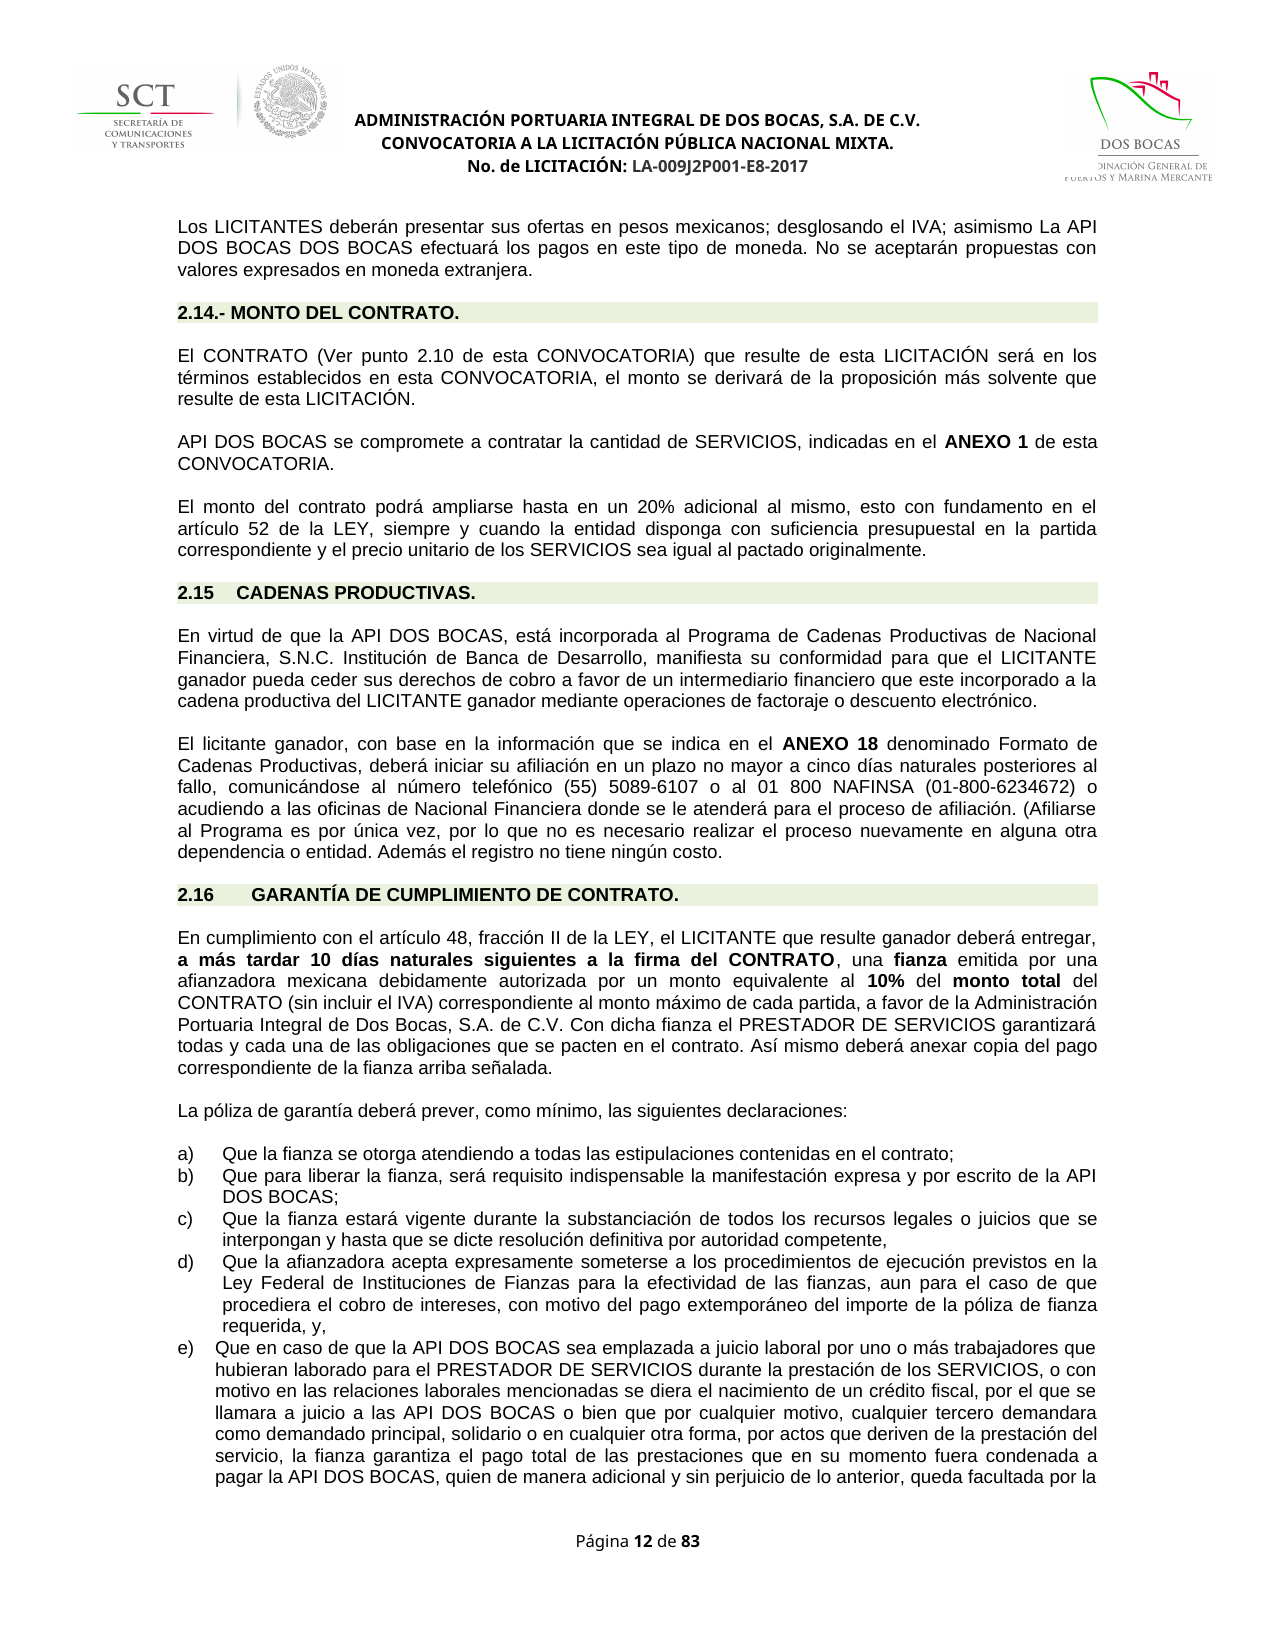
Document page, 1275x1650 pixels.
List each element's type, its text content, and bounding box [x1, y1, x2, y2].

text a) Que la fianza se otorga atendiendo a todas las estipulaciones contenidas en el contrato; [177, 1143, 1098, 1164]
text 2.15 CADENAS PRODUCTIVAS. [177, 582, 1098, 604]
text En virtud de que la API DOS BOCAS, está incorporada al Programa de Cadenas Productivas de Nacional Financiera, S.N.C. Institución de Banca de Desarrollo, manifiesta su conformidad para que el LICITANTE ganador pueda ceder sus derechos de cobro a favor de un intermediario financiero que este incorporado a la cadena productiva del LICITANTE ganador mediante operaciones de factoraje o descuento electrónico. [177, 625, 1098, 712]
picture [1064, 72, 1213, 183]
text El licitante ganador, con base en la información que se indica en el ANEXO 18 denominado Formato de Cadenas Productivas, deberá iniciar su afiliación en un plazo no mayor a cinco días naturales posteriores al fallo, comunicándose al número telefónico (55) 5089-6107 o al 01 800 NAFINSA (01-800-6234672) o acudiendo a las oficinas de Nacional Financiera donde se le atenderá para el proceso de afiliación. (Afiliarse al Programa es por única vez, por lo que no es necesario realizar el proceso nuevamente en alguna otra dependencia o entidad. Además el registro no tiene ningún costo. [177, 733, 1098, 862]
text En cumplimiento con el artículo 48, fracción II de la LEY, el LICITANTE que resulte ganador deberá entregar, a más tardar 10 días naturales siguientes a la firma del CONTRATO, una fianza emitida por una afianzadora mexicana debidamente autorizada por un monto equivalente al 10% del monto total del CONTRATO (sin incluir el IVA) correspondiente al monto máximo de cada partida, a favor de la Administración Portuaria Integral de Dos Bocas, S.A. de C.V. Con dicha fianza el PRESTADOR DE SERVICIOS garantizará todas y cada una de las obligaciones que se pacten en el contrato. Así mismo deberá anexar copia del pago correspondiente de la fianza arriba señalada. [177, 927, 1098, 1078]
text 2.16 GARANTÍA DE CUMPLIMIENTO DE CONTRATO. [177, 884, 1098, 906]
picture [73, 63, 347, 151]
text d) Que la afianzadora acepta expresamente someterse a los procedimientos de ejecución previstos en la Ley Federal de Instituciones de Fianzas para la efectividad de las fianzas, aun para el caso de que procediera el cobro de intereses, con motivo del pago extemporáneo del importe de la póliza de fianza requerida, y, [177, 1251, 1098, 1337]
text El monto del contrato podrá ampliarse hasta en un 20% adicional al mismo, esto con fundamento en el artículo 52 de la LEY, siempre y cuando la entidad disponga con suficiencia presupuestal en la partida correspondiente y el precio unitario de los SERVICIOS sea igual al pactado originalmente. [177, 496, 1098, 561]
text c) Que la fianza estará vigente durante la substanciación de todos los recursos legales o juicios que se interpongan y hasta que se dicte resolución definitiva por autoridad competente, [177, 1207, 1098, 1251]
text b) Que para liberar la fianza, será requisito indispensable la manifestación expresa y por escrito de la API DOS BOCAS; [177, 1164, 1098, 1207]
text El CONTRATO (Ver punto 2.10 de esta CONVOCATORIA) que resulte de esta LICITACIÓN será en los términos establecidos en esta CONVOCATORIA, el monto se derivará de la proposición más solvente que resulte de esta LICITACIÓN. [177, 345, 1098, 410]
text API DOS BOCAS se compromete a contratar la cantidad de SERVICIOS, indicadas en el ANEXO 1 de esta CONVOCATORIA. [177, 431, 1098, 474]
text La póliza de garantía deberá prever, como mínimo, las siguientes declaraciones: [177, 1100, 1098, 1121]
text Los LICITANTES deberán presentar sus ofertas en pesos mexicanos; desglosando el IVA; asimismo La API DOS BOCAS DOS BOCAS efectuará los pagos en este tipo de moneda. No se aceptarán propuestas con valores expresados en moneda extranjera. [177, 216, 1098, 280]
text 2.14.- MONTO DEL CONTRATO. [177, 302, 1098, 323]
